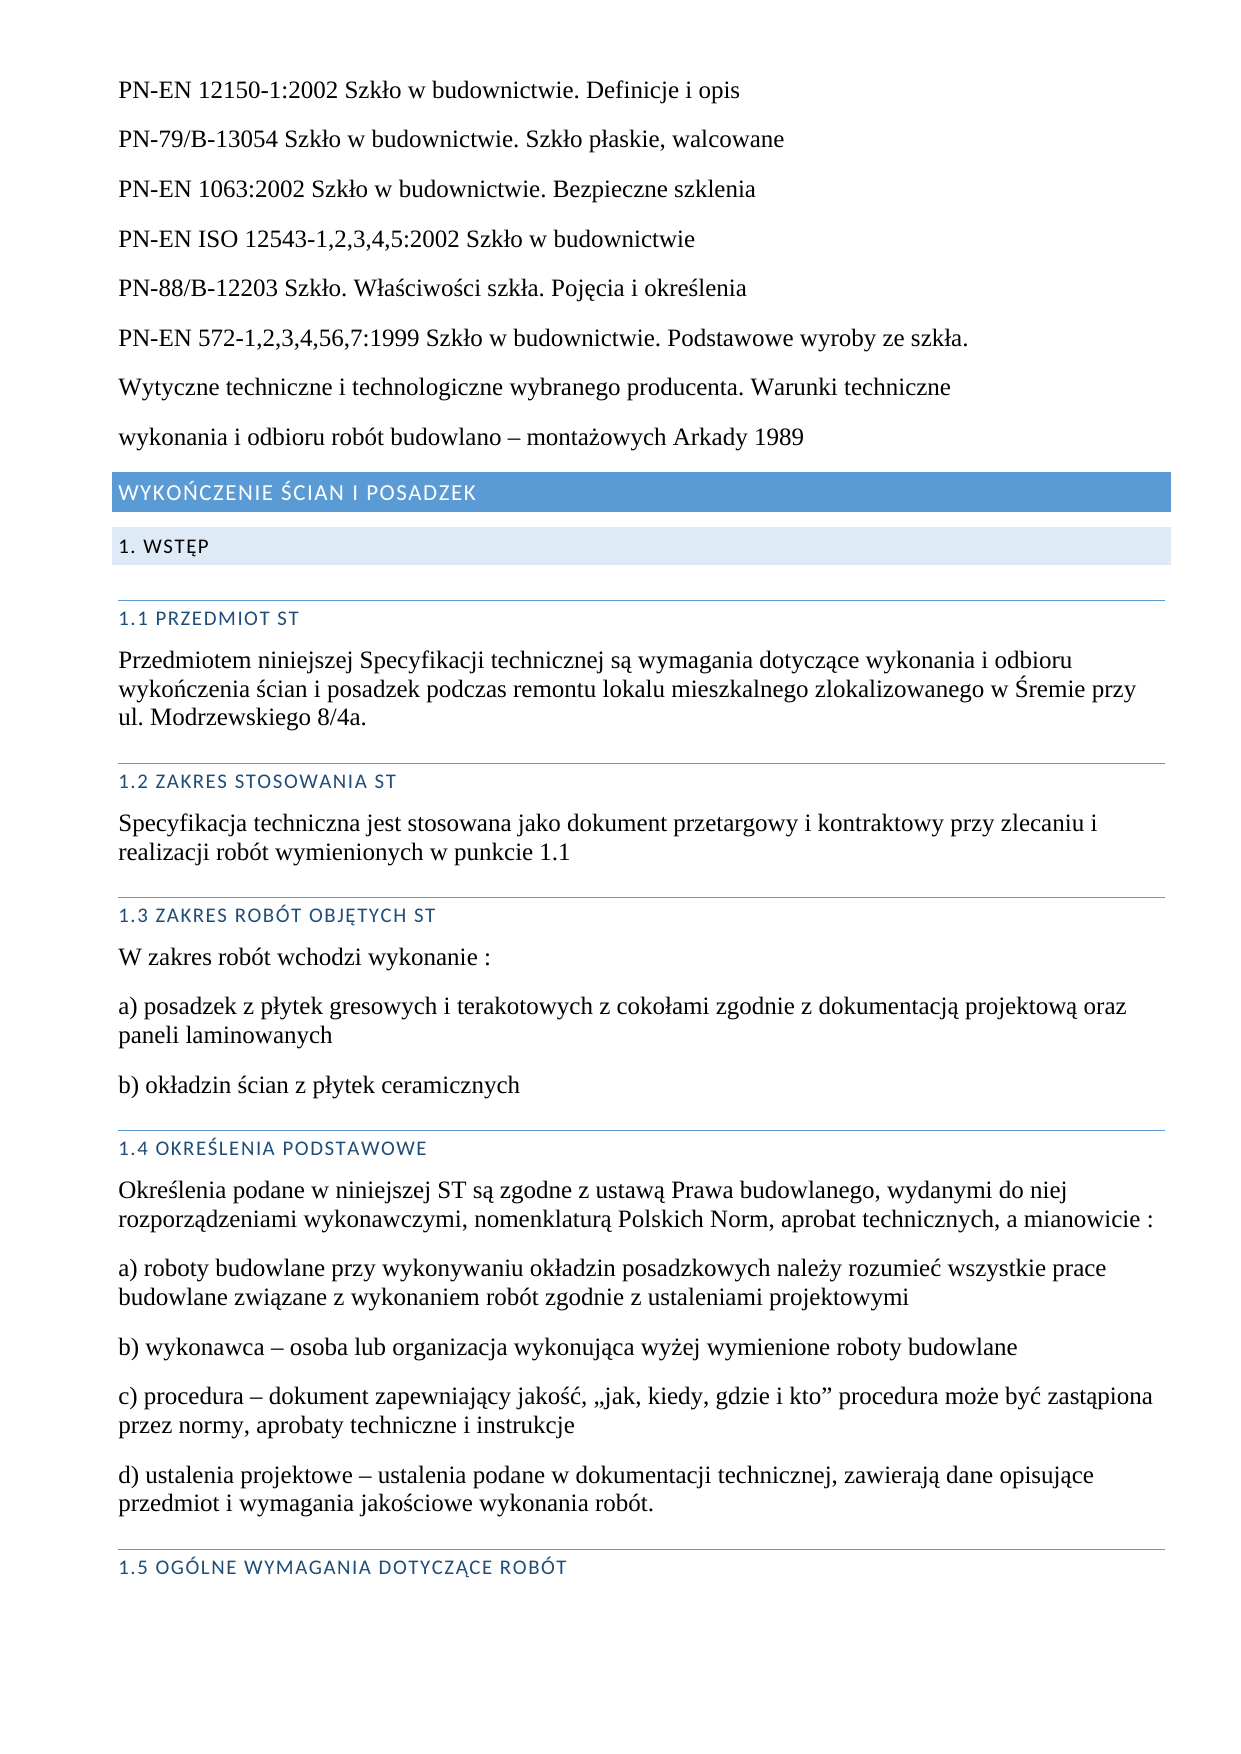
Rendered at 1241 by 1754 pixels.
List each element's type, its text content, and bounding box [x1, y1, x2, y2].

text a) posadzek z płytek gresowych i terakotowych z cokołami zgodnie z dokumentacją projektową oraz paneli laminowanych [118, 991, 1165, 1049]
text PN-EN 12150-1:2002 Szkło w budownictwie. Definicje i opis [118, 75, 1165, 104]
text c) procedura – dokument zapewniający jakość, „jak, kiedy, gdzie i kto” procedura może być zastąpiona przez normy, aprobaty techniczne i instrukcje [118, 1381, 1165, 1439]
subtitle 1.1 Przedmiot ST [118, 601, 1165, 631]
subtitle 1. WSTĘP [118, 533, 1165, 558]
subtitle 1.3 Zakres robót objętych ST [118, 898, 1165, 928]
text Przedmiotem niniejszej Specyfikacji technicznej są wymagania dotyczące wykonania i odbioru wykończenia ścian i posadzek podczas remontu lokalu mieszkalnego zlokalizowanego w Śremie przy ul. Modrzewskiego 8/4a. [118, 645, 1165, 731]
subtitle 1.4 Określenia podstawowe [118, 1131, 1165, 1161]
text PN-EN 572-1,2,3,4,56,7:1999 Szkło w budownictwie. Podstawowe wyroby ze szkła. [118, 323, 1165, 352]
text Wytyczne techniczne i technologiczne wybranego producenta. Warunki techniczne [118, 372, 1165, 401]
subtitle 1.2 Zakres stosowania ST [118, 764, 1165, 794]
text Specyfikacja techniczna jest stosowana jako dokument przetargowy i kontraktowy przy zlecaniu i realizacji robót wymienionych w punkcie 1.1 [118, 808, 1165, 865]
text Określenia podane w niniejszej ST są zgodne z ustawą Prawa budowlanego, wydanymi do niej rozporządzeniami wykonawczymi, nomenklaturą Polskich Norm, aprobat technicznych, a mianowicie : [118, 1175, 1165, 1233]
text wykonania i odbioru robót budowlano – montażowych Arkady 1989 [118, 422, 1165, 451]
text b) wykonawca – osoba lub organizacja wykonująca wyżej wymienione roboty budowlane [118, 1332, 1165, 1361]
text d) ustalenia projektowe – ustalenia podane w dokumentacji technicznej, zawierają dane opisujące przedmiot i wymagania jakościowe wykonania robót. [118, 1460, 1165, 1517]
subtitle 1.5 Ogólne wymagania dotyczące robót [118, 1550, 1165, 1579]
text W zakres robót wchodzi wykonanie : [118, 942, 1165, 971]
text PN-79/B-13054 Szkło w budownictwie. Szkło płaskie, walcowane [118, 124, 1165, 153]
text b) okładzin ścian z płytek ceramicznych [118, 1070, 1165, 1098]
text a) roboty budowlane przy wykonywaniu okładzin posadzkowych należy rozumieć wszystkie prace budowlane związane z wykonaniem robót zgodnie z ustaleniami projektowymi [118, 1253, 1165, 1311]
text PN-88/B-12203 Szkło. Właściwości szkła. Pojęcia i określenia [118, 273, 1165, 302]
text PN-EN 1063:2002 Szkło w budownictwie. Bezpieczne szklenia [118, 174, 1165, 203]
subtitle WYKOŃCZENIE ŚCIAN I POSADZEK [118, 478, 1165, 506]
text PN-EN ISO 12543-1,2,3,4,5:2002 Szkło w budownictwie [118, 224, 1165, 252]
